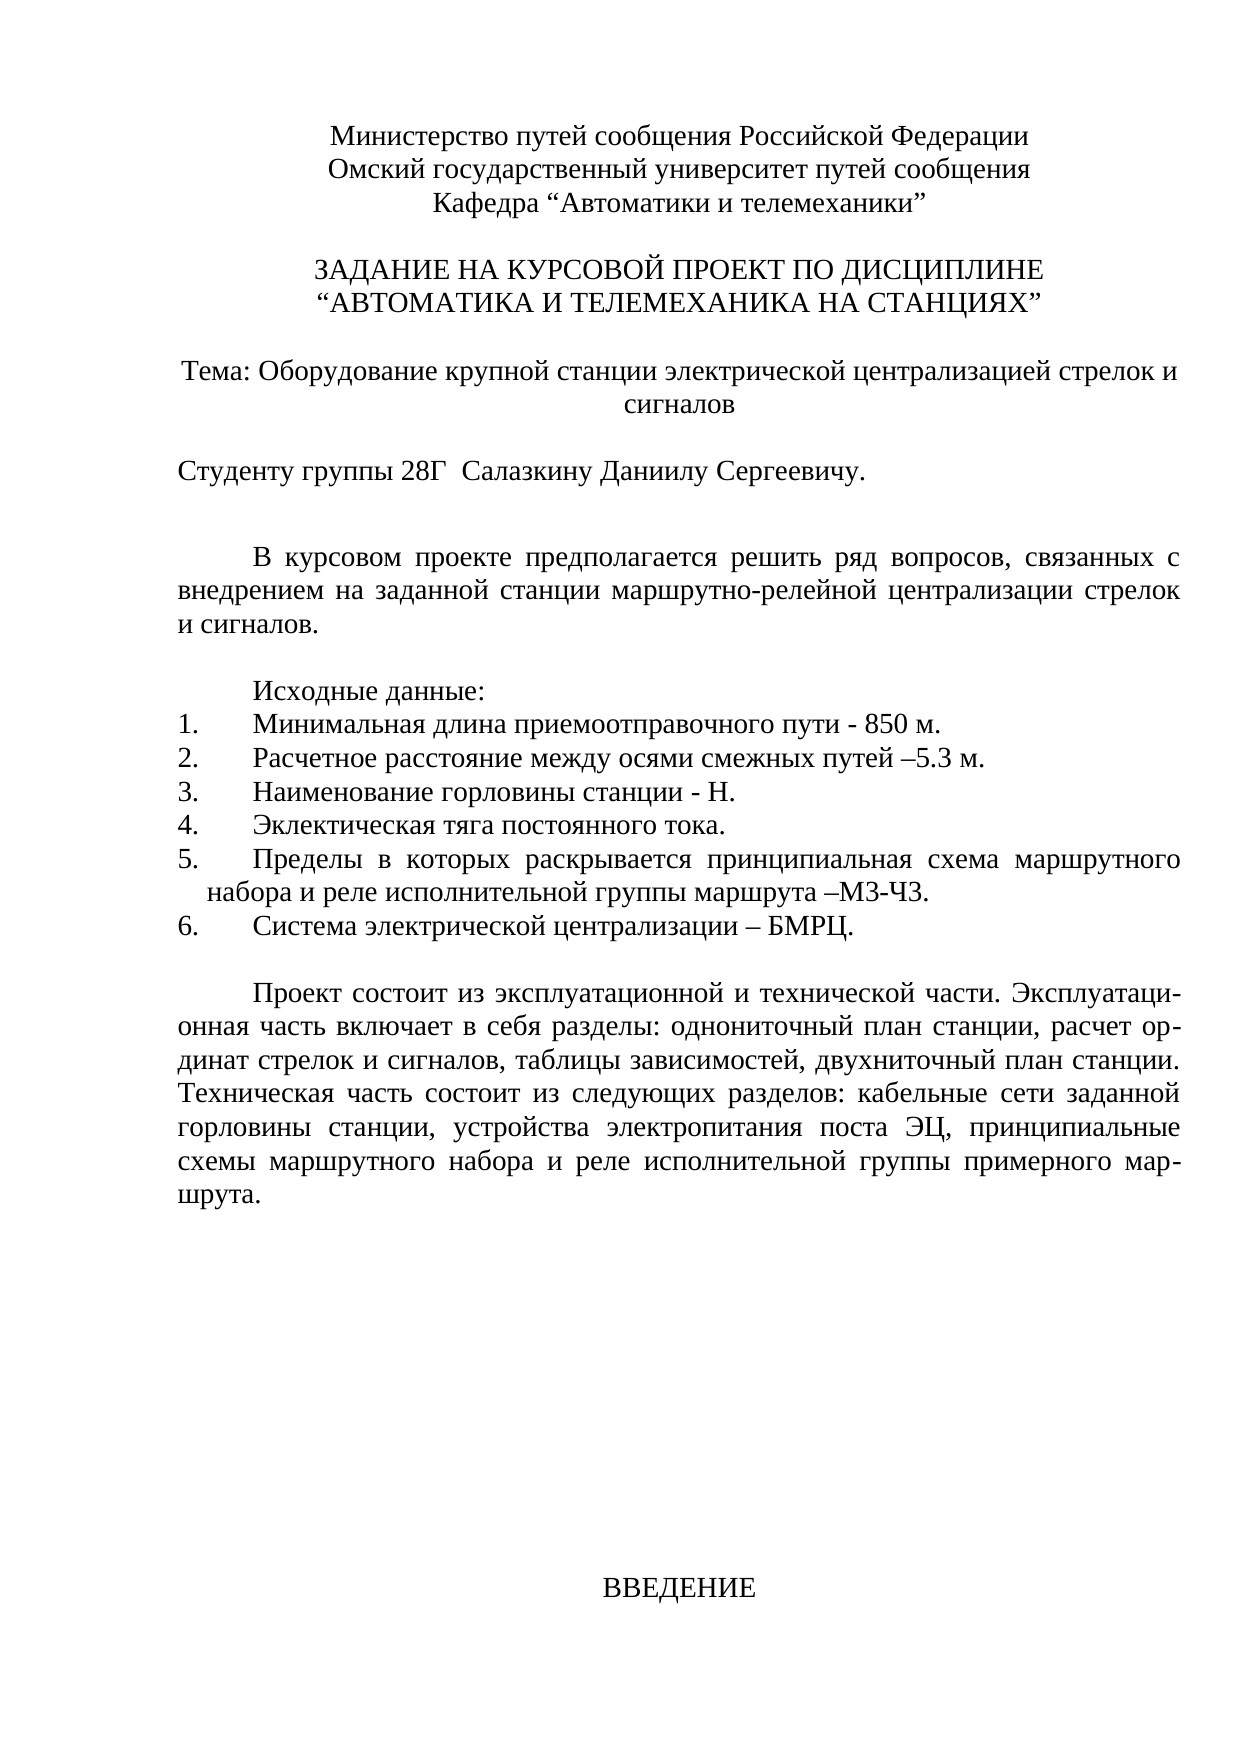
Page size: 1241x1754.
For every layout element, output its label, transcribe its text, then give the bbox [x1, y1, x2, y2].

text Кафедра “Автоматики и телемеханики” [177, 185, 1181, 219]
text Министерство путей сообщения Российской Федерации [177, 118, 1181, 152]
list Расчетное расстояние между осями смежных путей –5.3 м. [177, 740, 1181, 774]
list Эклектическая тяга постоянного тока. [177, 807, 1181, 841]
text “АВТОМАТИКА И ТЕЛЕМЕХАНИКА НА СТАНЦИЯХ” [177, 286, 1181, 319]
list Система электрической централизации – БМРЦ. [177, 908, 1181, 942]
text ЗАДАНИЕ НА КУРСОВОЙ ПРОЕКТ ПО ДИСЦИПЛИНЕ [177, 252, 1181, 286]
text Омский государственный университет путей сообщения [177, 152, 1181, 185]
list Пределы в которых раскрывается принципиальная схема маршрутного набора и реле исполнительной группы маршрута –М3-Ч3. [177, 841, 1181, 908]
text ВВЕДЕНИЕ [177, 1570, 1181, 1604]
text Студенту группы 28Г Салазкину Даниилу Сергеевичу. [177, 453, 1181, 487]
text Тема: Оборудование крупной станции электрической централизацией стрелок и сигналов [177, 353, 1181, 420]
list Минимальная длина приемоотправочного пути - 850 м. [177, 707, 1181, 740]
list Наименование горловины станции - Н. [177, 774, 1181, 807]
text Проект состоит из эксплуатационной и технической части. Эксплуатационная часть включает в себя разделы: однониточный план станции, расчет ординат стрелок и сигналов, таблицы зависимостей, двухниточный план станции. Техническая часть состоит из следующих разделов: кабельные сети заданной горловины станции, устройства электропитания поста ЭЦ, принципиальные схемы маршрутного набора и реле исполнительной группы примерного маршрута. [177, 975, 1181, 1210]
text Исходные данные: [177, 673, 1181, 707]
text В курсовом проекте предполагается решить ряд вопросов, связанных с внедрением на заданной станции маршрутно-релейной централизации стрелок и сигналов. [177, 539, 1181, 640]
